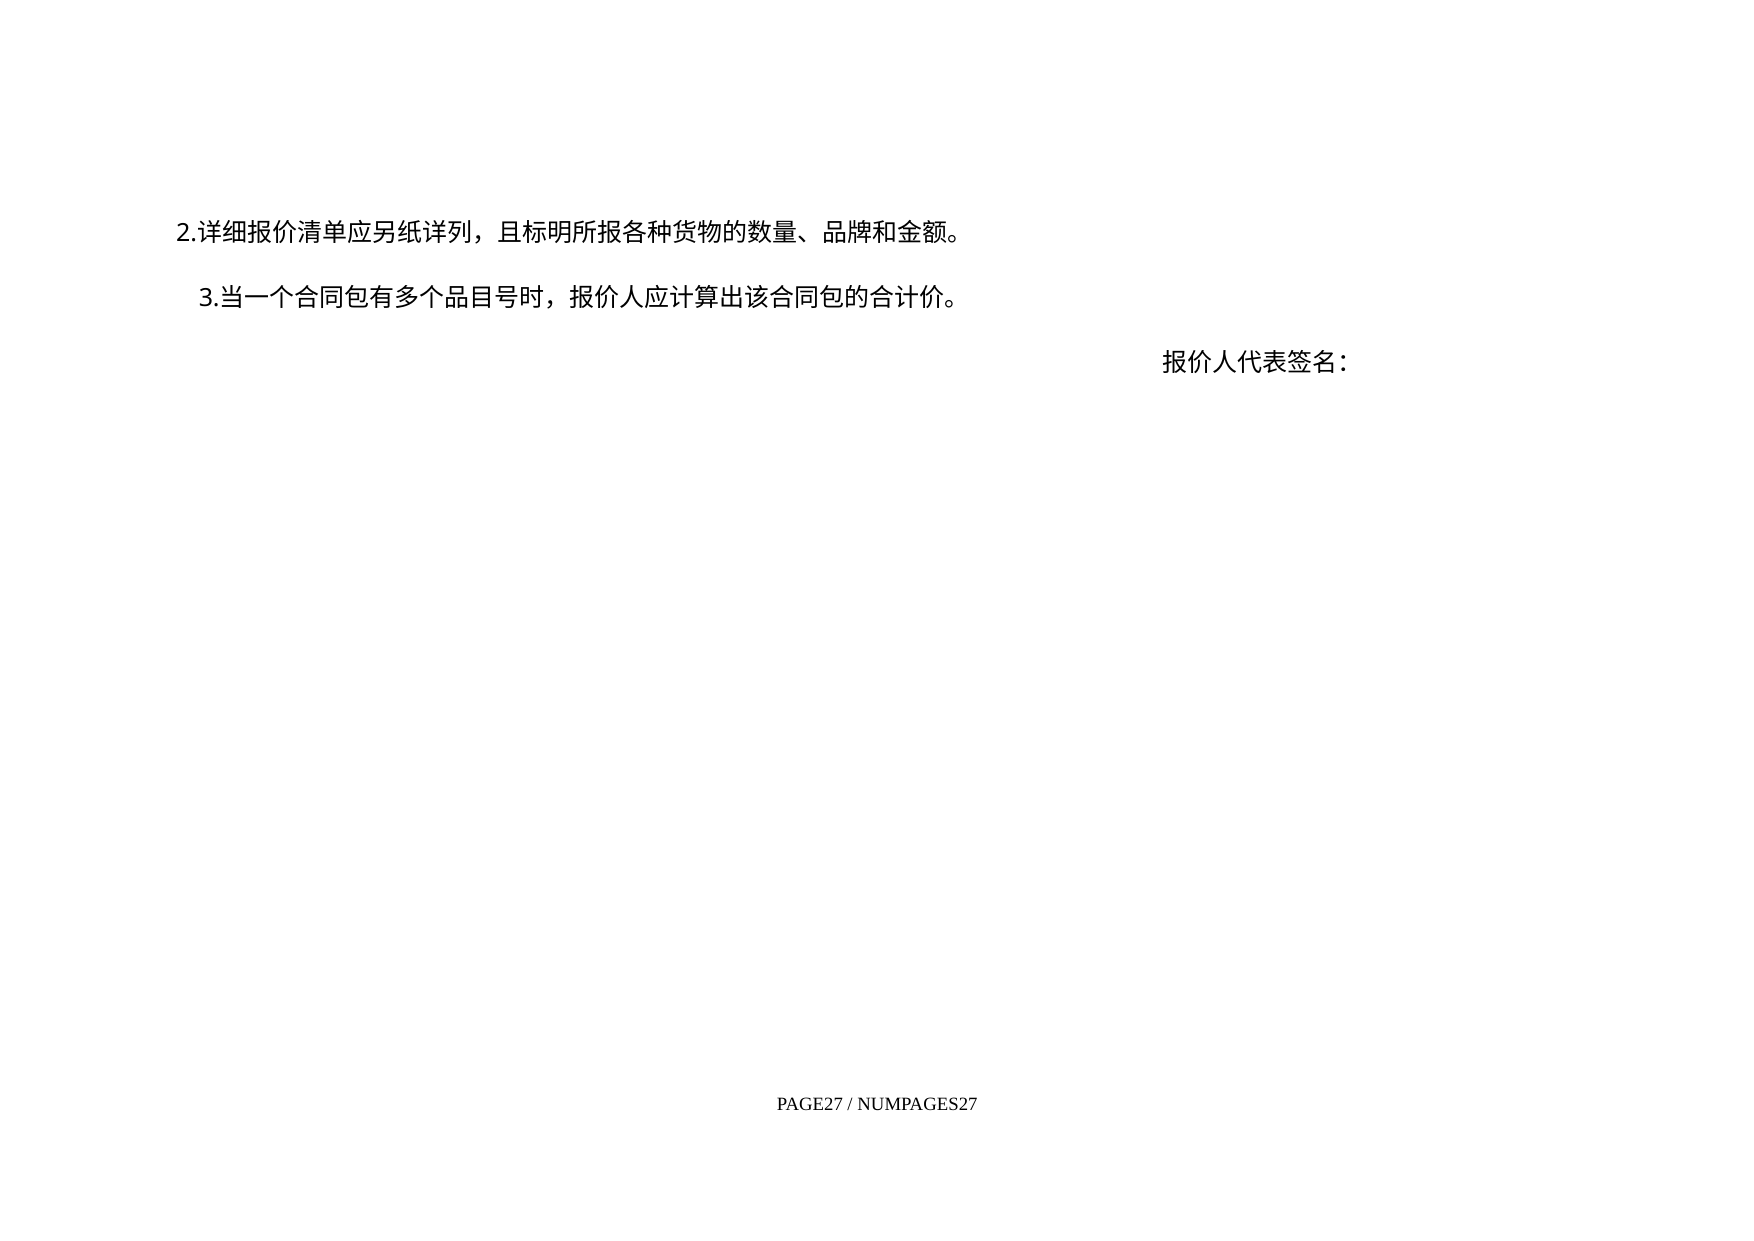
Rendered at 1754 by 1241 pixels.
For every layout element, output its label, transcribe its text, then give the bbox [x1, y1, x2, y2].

text 2.详细报价清单应另纸详列，且标明所报各种货物的数量、品牌和金额。 [150, 198, 1604, 263]
text 3.当一个合同包有多个品目号时，报价人应计算出该合同包的合计价。 [150, 263, 1604, 328]
text 报价人代表签名： [150, 328, 1604, 393]
